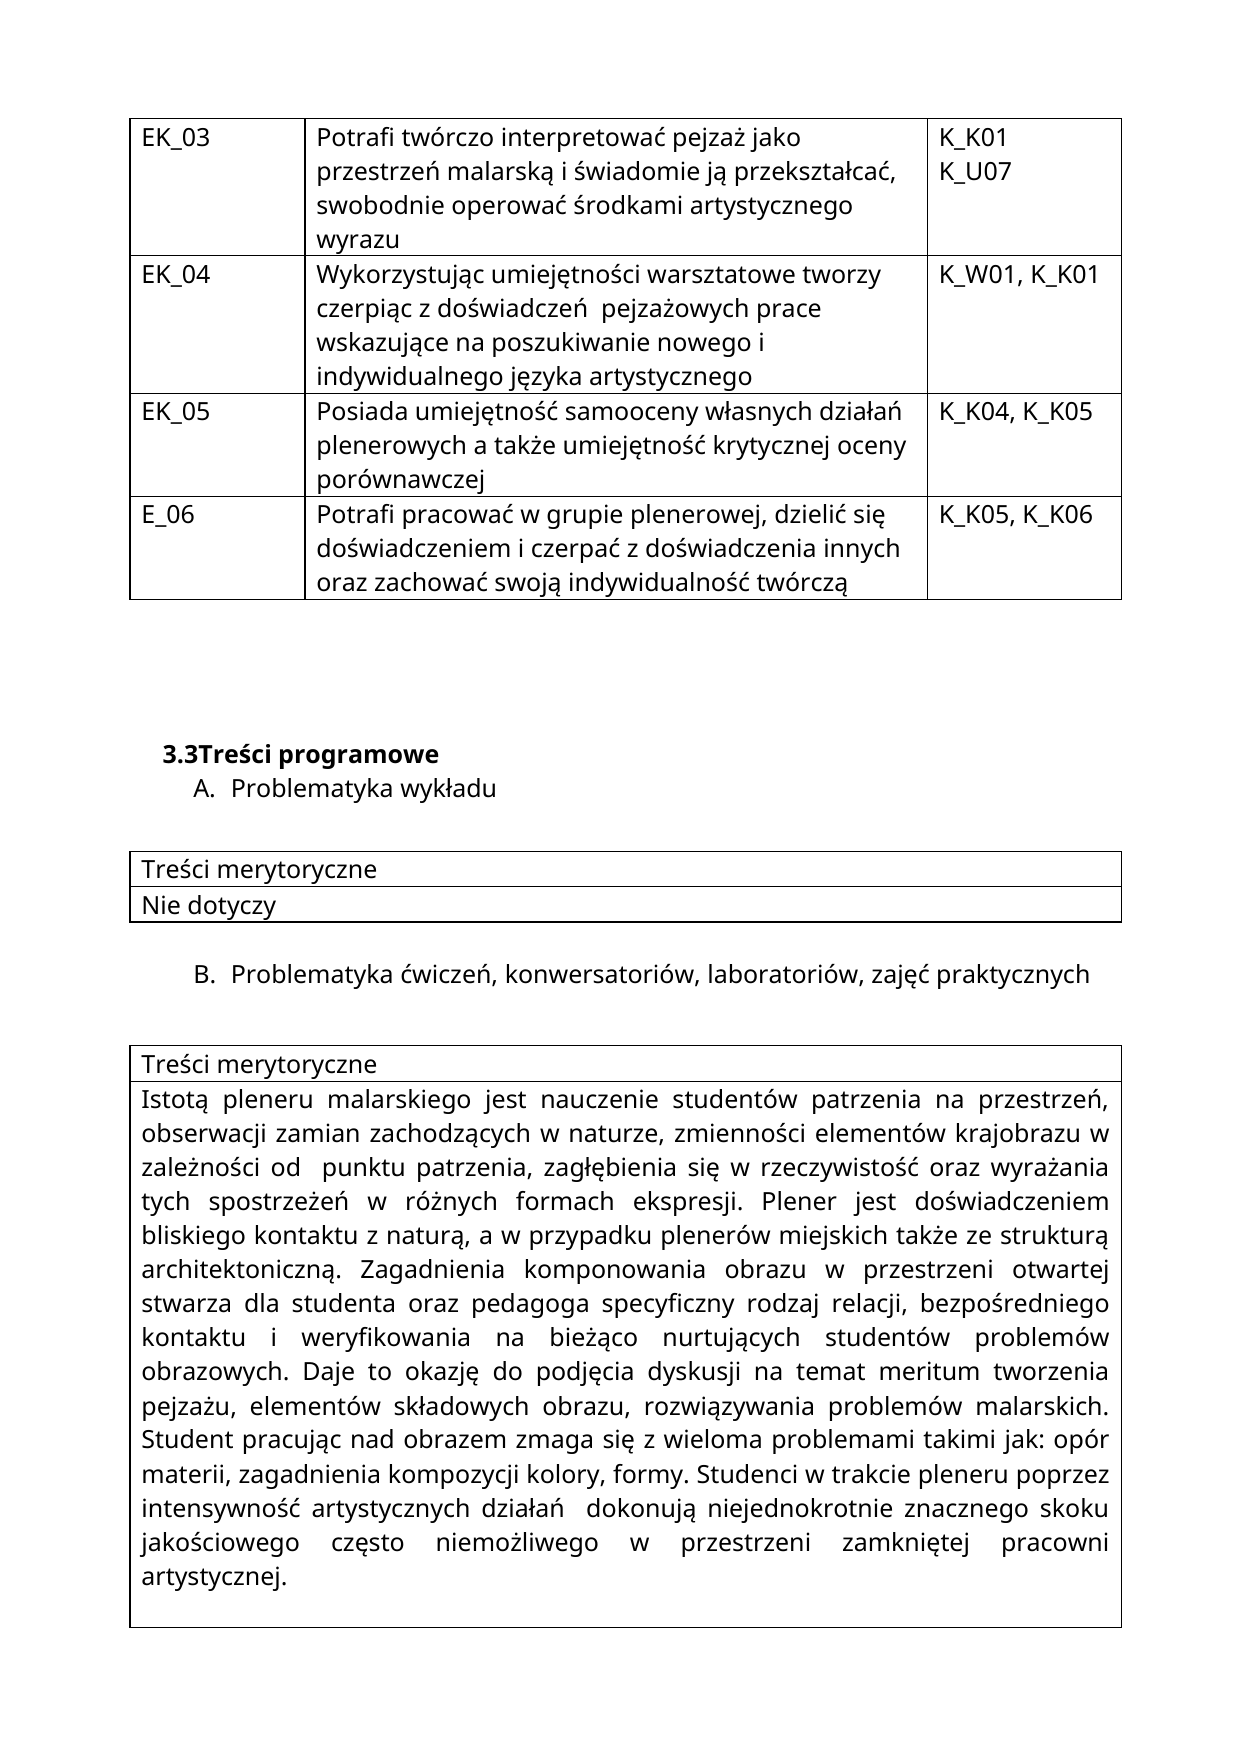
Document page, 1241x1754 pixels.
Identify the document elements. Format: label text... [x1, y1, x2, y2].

list Problematyka wykładu [193, 771, 1122, 804]
table_cell Nie dotyczy [131, 887, 1121, 921]
table_header Treści merytoryczne [131, 1046, 1121, 1081]
list 3.3Treści programowe [162, 736, 1122, 771]
table_cell Potrafi pracować w grupie plenerowej, dzielić się doświadczeniem i czerpać z doświadczenia innych oraz zachować swoją indywidualność twórczą [306, 497, 927, 599]
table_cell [131, 1082, 1121, 1627]
table_cell Wykorzystując umiejętności warsztatowe tworzy czerpiąc z doświadczeń pejzażowych prace wskazujące na poszukiwanie nowego i indywidualnego języka artystycznego [306, 256, 927, 393]
table_cell EK_03 [131, 119, 304, 255]
table_cell Potrafi twórczo interpretować pejzaż jako przestrzeń malarską i świadomie ją przekształcać, swobodnie operować środkami artystycznego wyrazu [306, 119, 927, 255]
table_header Treści merytoryczne [131, 852, 1121, 886]
table_cell Posiada umiejętność samooceny własnych działań plenerowych a także umiejętność krytycznej oceny porównawczej [306, 394, 927, 496]
table_cell K_W01, K_K01 [928, 256, 1121, 393]
table_cell K_K04, K_K05 [928, 394, 1121, 496]
table_cell E_06 [131, 497, 304, 599]
table_cell K_K01 K_U07 [928, 119, 1121, 255]
table_cell K_K05, K_K06 [928, 497, 1121, 599]
table_cell EK_05 [131, 394, 304, 496]
table_cell EK_04 [131, 256, 304, 393]
list Problematyka ćwiczeń, konwersatoriów, laboratoriów, zajęć praktycznych [193, 956, 1122, 991]
